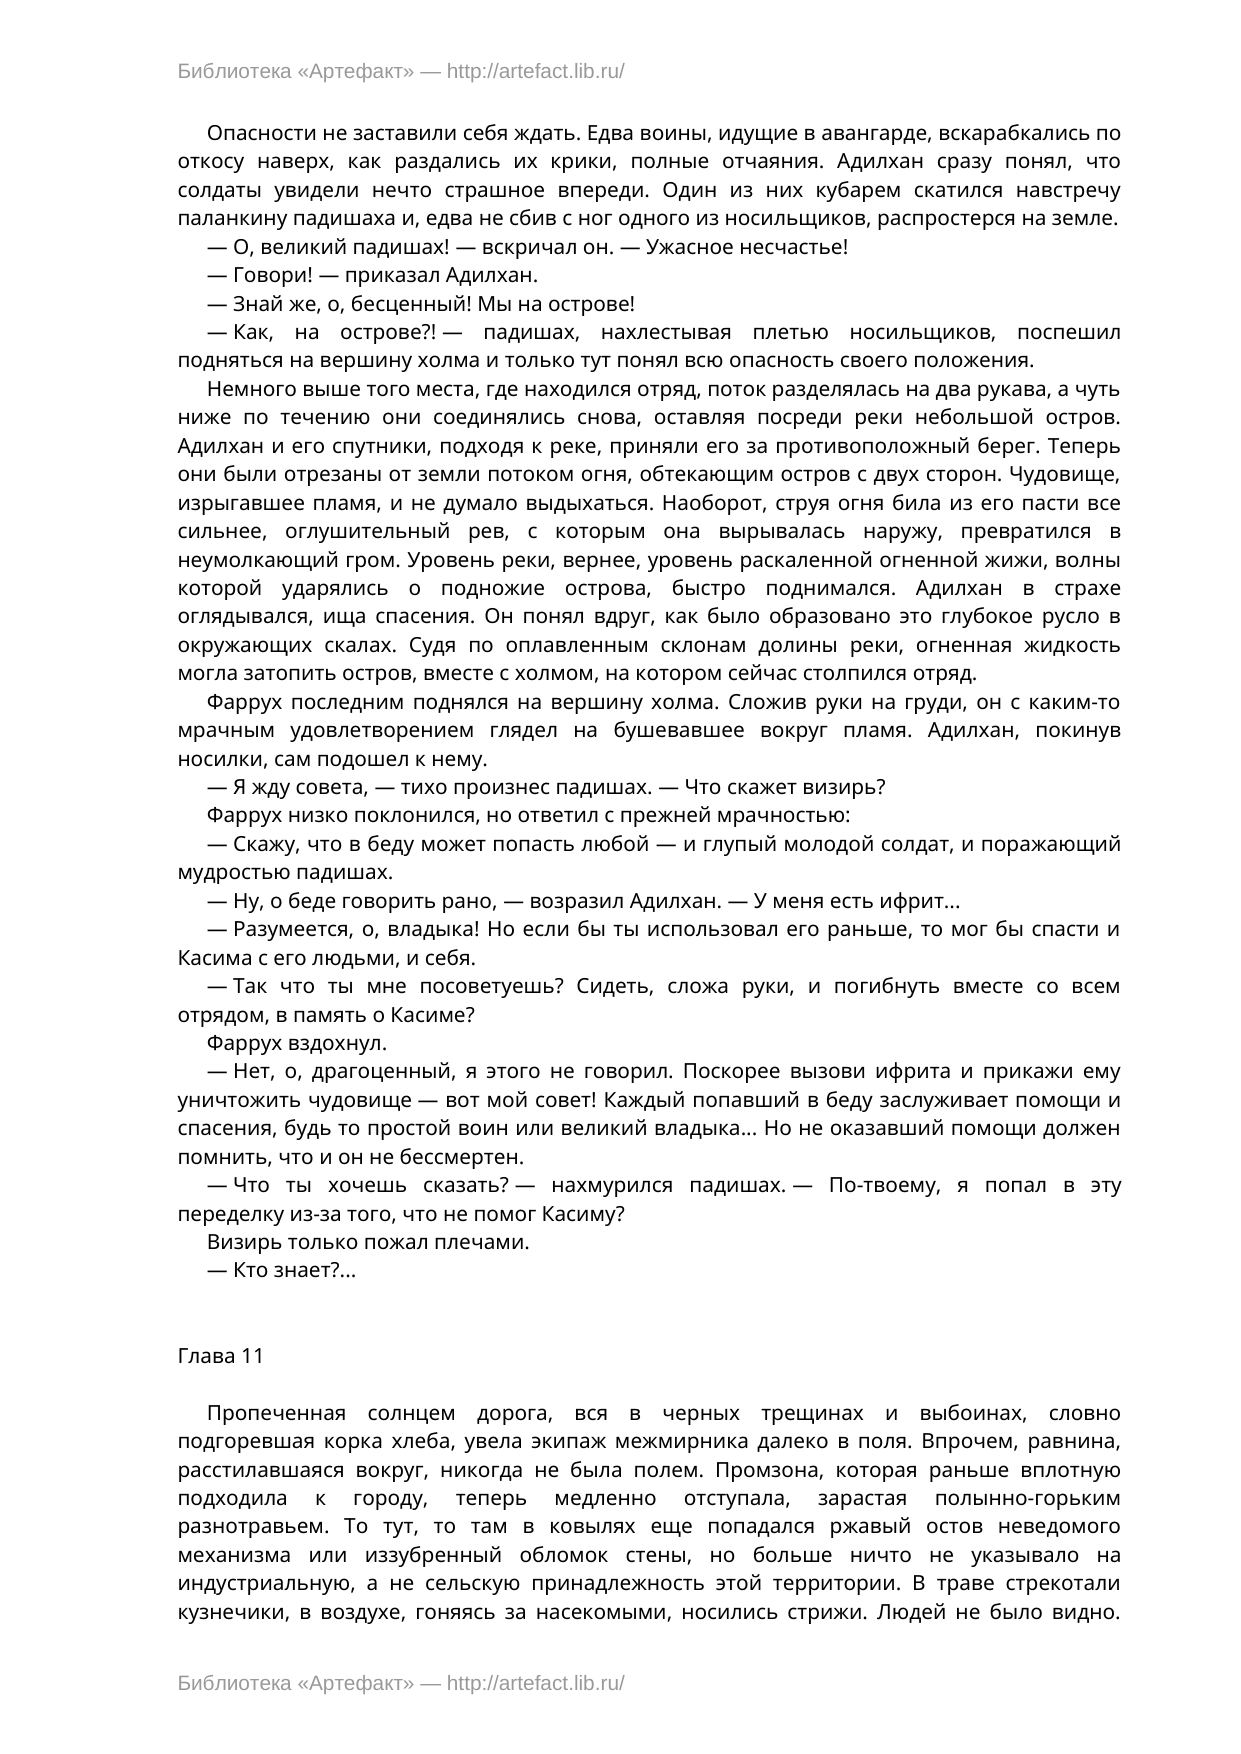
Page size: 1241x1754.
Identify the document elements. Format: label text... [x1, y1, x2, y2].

text Фаррух вздохнул. [177, 1028, 1122, 1057]
text Фаррух последним поднялся на вершину холма. Сложив руки на груди, он с каким-то мрачным удовлетворением глядел на бушевавшее вокруг пламя. Адилхан, покинув носилки, сам подошел к нему. [177, 687, 1122, 772]
text Опасности не заставили себя ждать. Едва воины, идущие в авангарде, вскарабкались по откосу наверх, как раздались их крики, полные отчаяния. Адилхан сразу понял, что солдаты увидели нечто страшное впереди. Один из них кубарем скатился навстречу паланкину падишаха и, едва не сбив с ног одного из носильщиков, распростерся на земле. [177, 118, 1122, 232]
text — Знай же, о, бесценный! Мы на острове! [177, 289, 1122, 317]
text — Как, на острове?! — падишах, нахлестывая плетью носильщиков, поспешил подняться на вершину холма и только тут понял всю опасность своего положения. [177, 317, 1122, 374]
text — Кто знает?... [177, 1256, 1122, 1284]
text Немного выше того места, где находился отряд, поток разделялась на два рукава, а чуть ниже по течению они соединялись снова, оставляя посреди реки небольшой остров. Адилхан и его спутники, подходя к реке, приняли его за противоположный берег. Теперь они были отрезаны от земли потоком огня, обтекающим остров с двух сторон. Чудовище, изрыгавшее пламя, и не думало выдыхаться. Наоборот, струя огня била из его пасти все сильнее, оглушительный рев, с которым она вырывалась наружу, превратился в неумолкающий гром. Уровень реки, вернее, уровень раскаленной огненной жижи, волны которой ударялись о подножие острова, быстро поднимался. Адилхан в страхе оглядывался, ища спасения. Он понял вдруг, как было образовано это глубокое русло в окружающих скалах. Судя по оплавленным склонам долины реки, огненная жидкость могла затопить остров, вместе с холмом, на котором сейчас столпился отряд. [177, 374, 1122, 687]
text — Что ты хочешь сказать? — нахмурился падишах. — По-твоему, я попал в эту переделку из-за того, что не помог Касиму? [177, 1170, 1122, 1227]
text — Разумеется, о, владыка! Но если бы ты использовал его раньше, то мог бы спасти и Касима с его людьми, и себя. [177, 914, 1122, 971]
text Визирь только пожал плечами. [177, 1227, 1122, 1256]
text — Скажу, что в беду может попасть любой — и глупый молодой солдат, и поражающий мудростью падишах. [177, 829, 1122, 886]
text Фаррух низко поклонился, но ответил с прежней мрачностью: [177, 801, 1122, 829]
text — Нет, о, драгоценный, я этого не говорил. Поскорее вызови ифрита и прикажи ему уничтожить чудовище — вот мой совет! Каждый попавший в беду заслуживает помощи и спасения, будь то простой воин или великий владыка... Но не оказавший помощи должен помнить, что и он не бессмертен. [177, 1057, 1122, 1170]
text — Так что ты мне посоветуешь? Сидеть, сложа руки, и погибнуть вместе со всем отрядом, в память о Касиме? [177, 971, 1122, 1028]
text — Говори! — приказал Адилхан. [177, 260, 1122, 289]
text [177, 1398, 1122, 1625]
text — Ну, о беде говорить рано, — возразил Адилхан. — У меня есть ифрит... [177, 886, 1122, 914]
text — Я жду совета, — тихо произнес падишах. — Что скажет визирь? [177, 772, 1122, 801]
subtitle Глава 11 [177, 1341, 1122, 1369]
text — О, великий падишах! — вскричал он. — Ужасное несчастье! [177, 232, 1122, 260]
